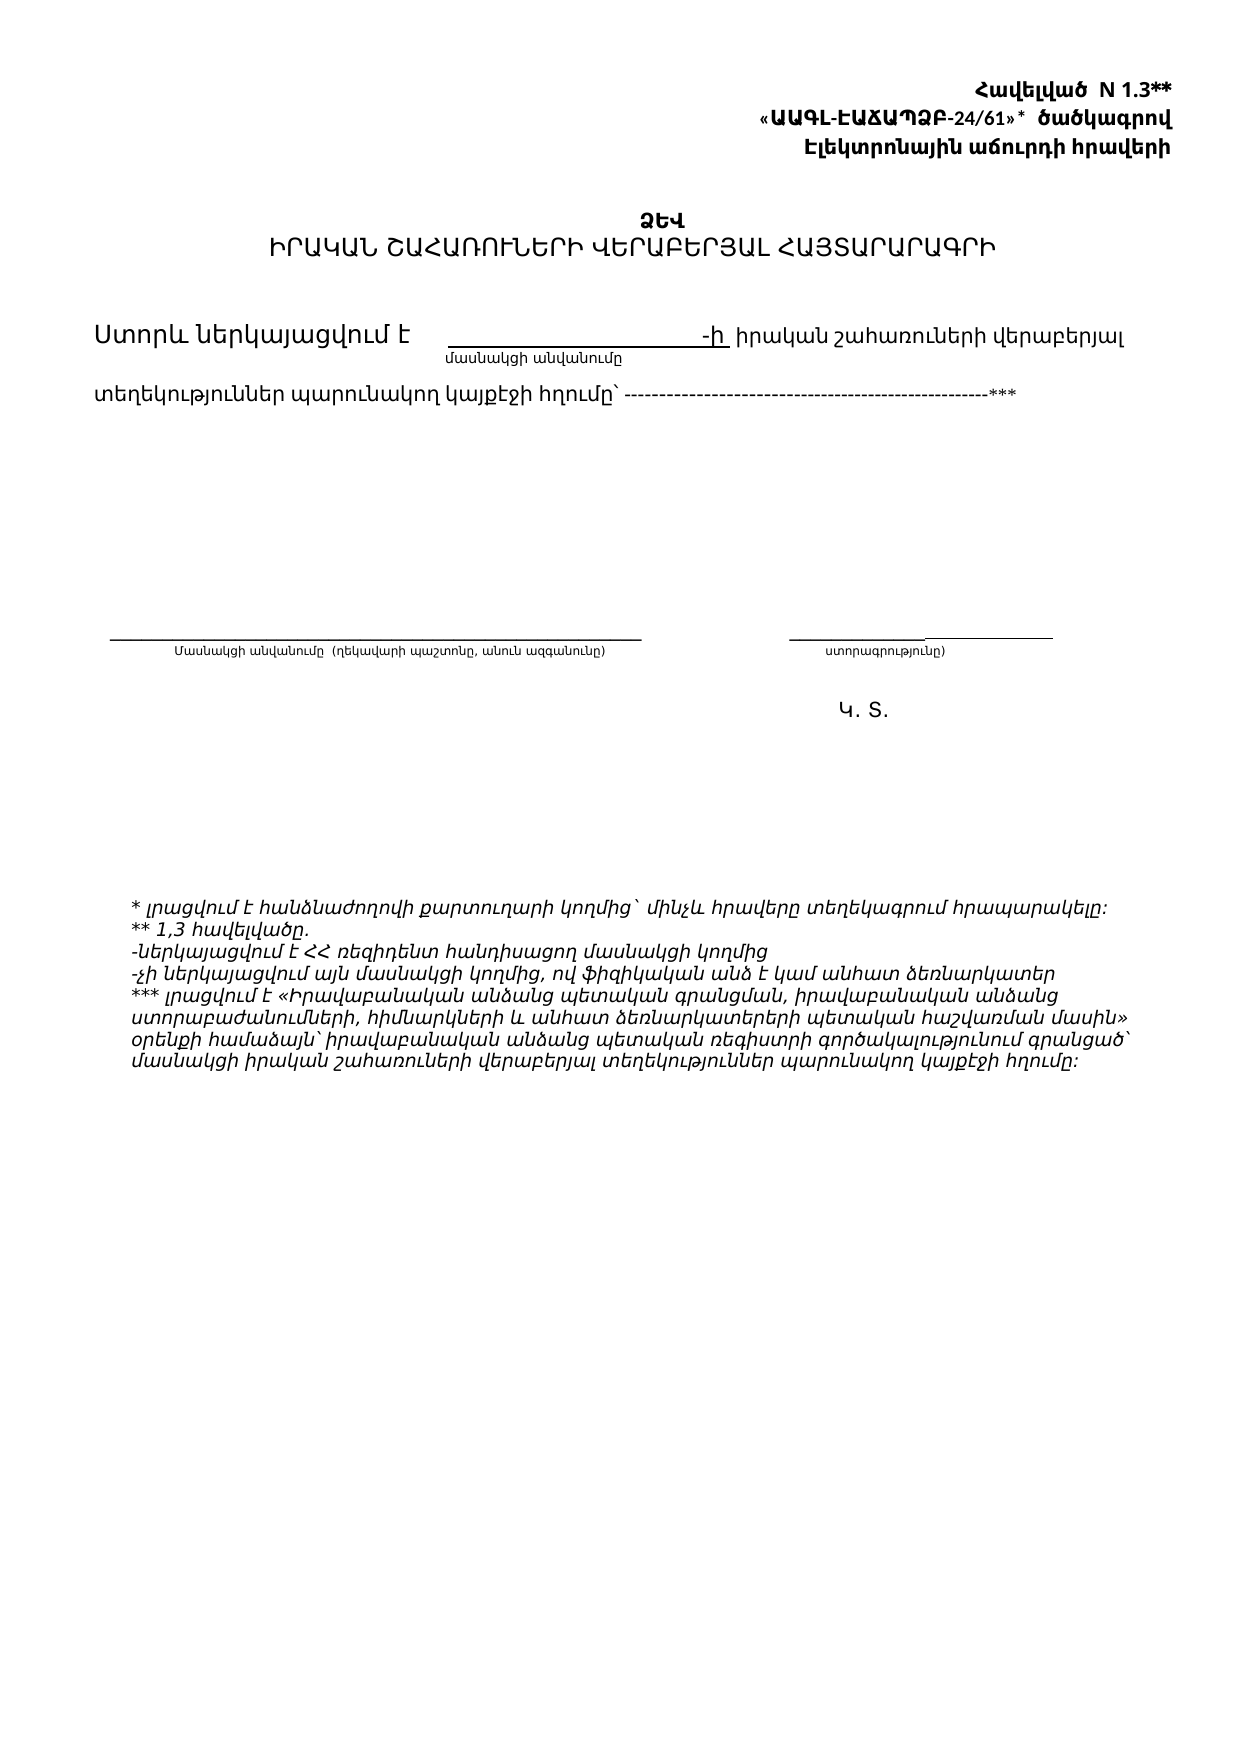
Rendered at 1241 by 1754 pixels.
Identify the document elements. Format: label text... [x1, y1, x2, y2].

text ԻՐԱԿԱՆ ՇԱՀԱՌՈՒՆԵՐԻ ՎԵՐԱԲԵՐՅԱԼ ՀԱՅՏԱՐԱՐԱԳՐԻ [94, 233, 1171, 262]
text ՁԵՎ [94, 209, 1171, 233]
text *** լրացվում է «Իրավաբանական անձանց պետական գրանցման, իրավաբանական անձանց ստորաբաժանումների, հիմնարկների և անհատ ձեռնարկատերերի պետական հաշվառման մասին» օրենքի համաձայն՝ իրավաբանական անձանց պետական ռեգիստրի գործակալությունում գրանցած՝ մասնակցի իրական շահառուների վերաբերյալ տեղեկություններ պարունակող կայքէջի հղումը: [131, 985, 1171, 1072]
text Ստորև ներկայացվում է -ի իրական շահառուների վերաբերյալ [94, 321, 1171, 350]
text * լրացվում է հանձնաժողովի քարտուղարի կողմից` մինչև հրավերը տեղեկագրում հրապարակելը: [131, 897, 1171, 919]
text -չի ներկայացվում այն մասնակցի կողմից, ով ֆիզիկական անձ է կամ անհատ ձեռնարկատեր [131, 963, 1171, 985]
text Կ. Տ. [94, 698, 1171, 722]
text տեղեկություններ պարունակող կայքէջի հղումը՝ ----------------------------------------------------*** [94, 379, 1171, 408]
text մասնակցի անվանումը [94, 350, 1171, 379]
text Էլեկտրոնային աճուրդի հրավերի [94, 132, 1171, 160]
text «ԱԱԳԼ-ԷԱՃԱՊՁԲ-24/61»* ծածկագրով [94, 103, 1171, 132]
text Հավելված N 1.3** [94, 75, 1171, 103]
text ___________________________________________________ _____________ Մասնակցի անվանումը (ղեկավարի պաշտոնը, անուն ազգանունը) ստորագրությունը) [94, 617, 1171, 669]
text ** 1,3 հավելվածը․ [131, 919, 1171, 941]
text -ներկայացվում է ՀՀ ռեզիդենտ հանդիսացող մասնակցի կողմից [131, 941, 1171, 963]
